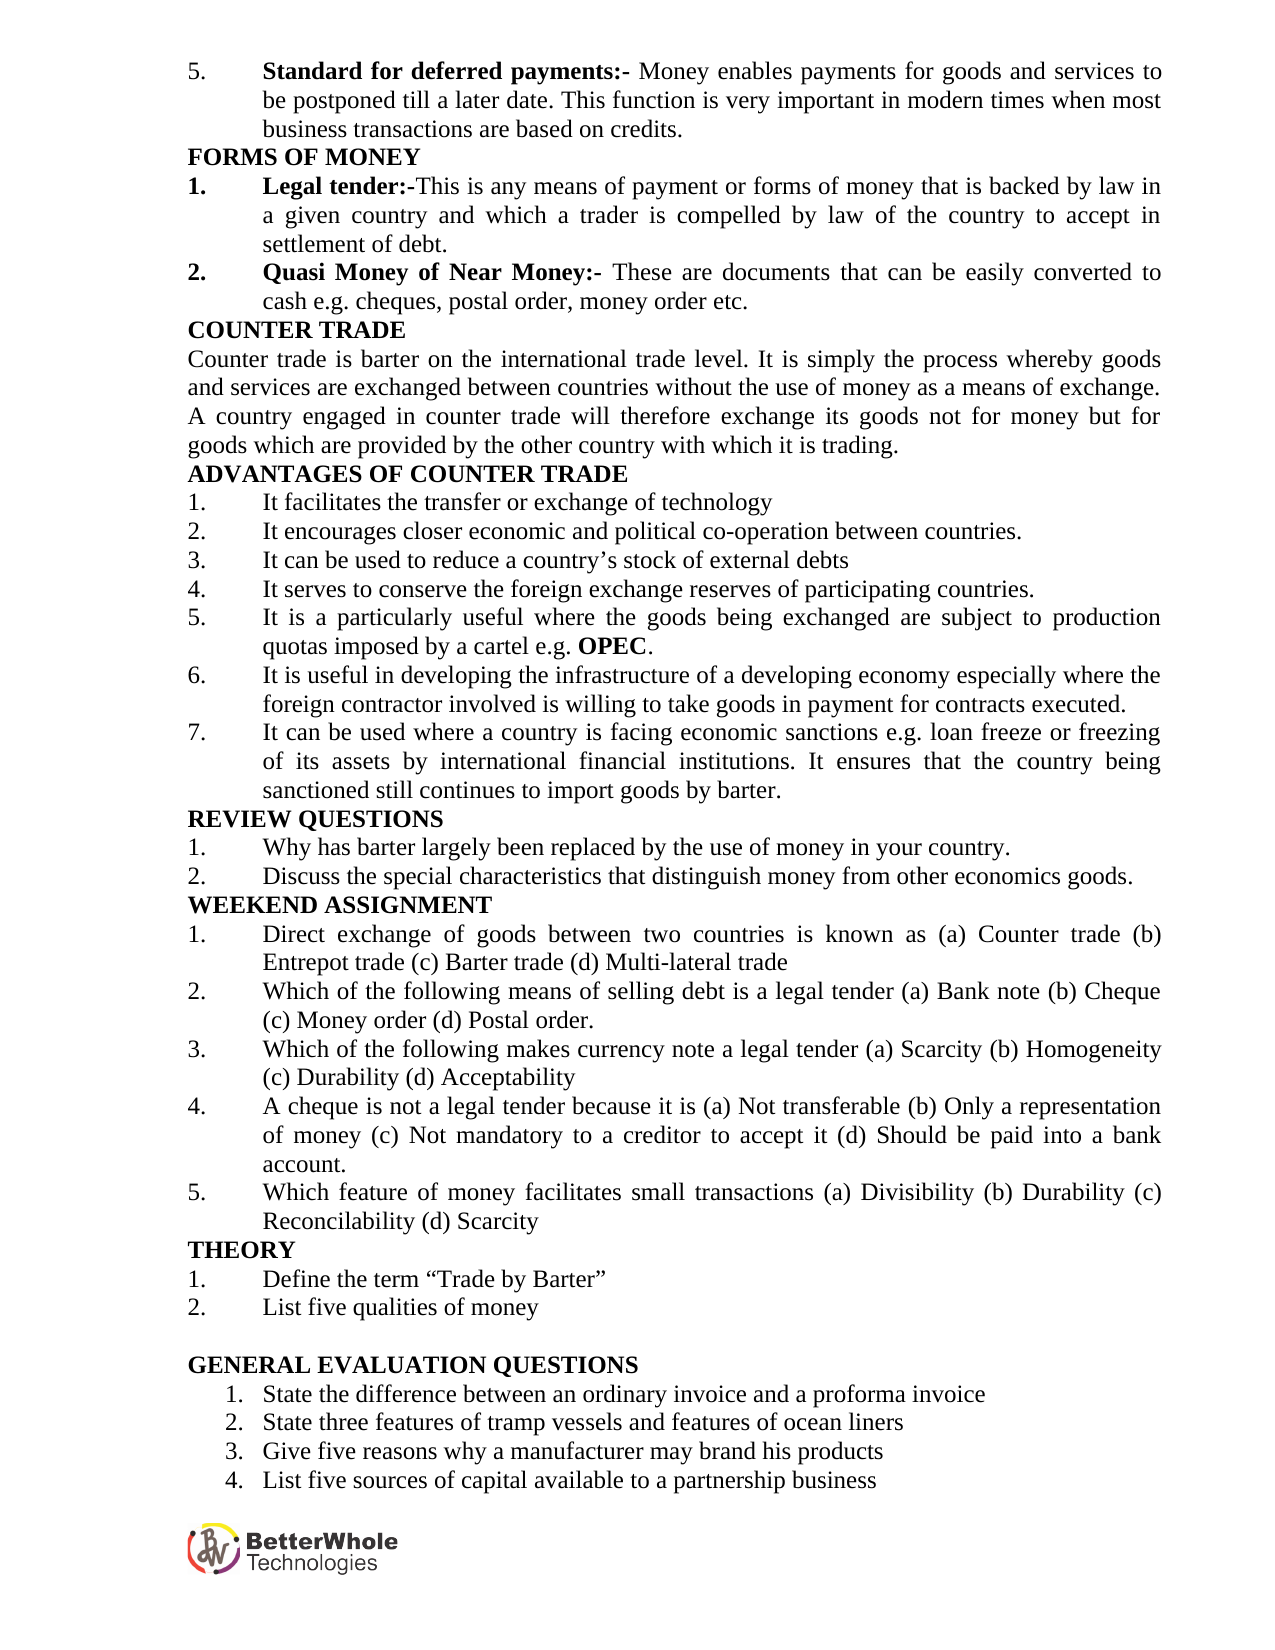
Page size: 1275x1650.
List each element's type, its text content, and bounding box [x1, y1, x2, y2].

text REVIEW QUESTIONS [187, 804, 1162, 832]
text 1. Why has barter largely been replaced by the use of money in your country. [187, 832, 1162, 861]
text FORMS OF MONEY [187, 142, 1162, 171]
text 5. Which feature of money facilitates small transactions (a) Divisibility (b) Durability (c) Reconcilability (d) Scarcity [187, 1177, 1162, 1235]
text 1. It facilitates the transfer or exchange of technology [187, 487, 1162, 516]
text 4. It serves to conserve the foreign exchange reserves of participating countries. [187, 574, 1162, 602]
text 1. Define the term “Trade by Barter” [187, 1264, 1162, 1292]
text ADVANTAGES OF COUNTER TRADE [187, 459, 1162, 487]
text 3. It can be used to reduce a country’s stock of external debts [187, 545, 1162, 574]
list List five sources of capital available to a partnership business [225, 1465, 1162, 1494]
text 1. Direct exchange of goods between two countries is known as (a) Counter trade (b) Entrepot trade (c) Barter trade (d) Multi-lateral trade [187, 919, 1162, 976]
text 2. Discuss the special characteristics that distinguish money from other economics goods. [187, 861, 1162, 890]
text 2. It encourages closer economic and political co-operation between countries. [187, 516, 1162, 545]
text 6. It is useful in developing the infrastructure of a developing economy especially where the foreign contractor involved is willing to take goods in payment for contracts executed. [187, 660, 1162, 717]
text 7. It can be used where a country is facing economic sanctions e.g. loan freeze or freezing of its assets by international financial institutions. It ensures that the country being sanctioned still continues to import goods by barter. [187, 717, 1162, 804]
picture [187, 1523, 398, 1575]
list State three features of tramp vessels and features of ocean liners [225, 1407, 1162, 1436]
text WEEKEND ASSIGNMENT [187, 890, 1162, 919]
list Give five reasons why a manufacturer may brand his products [225, 1436, 1162, 1465]
list State the difference between an ordinary invoice and a proforma invoice [225, 1379, 1162, 1407]
text THEORY [187, 1235, 1162, 1264]
text 2. Quasi Money of Near Money:- These are documents that can be easily converted to cash e.g. cheques, postal order, money order etc. [187, 257, 1162, 315]
text 5. Standard for deferred payments:- Money enables payments for goods and services to be postponed till a later date. This function is very important in modern times when most business transactions are based on credits. [187, 56, 1162, 142]
text COUNTER TRADE [187, 315, 1162, 344]
text GENERAL EVALUATION QUESTIONS [187, 1350, 1162, 1379]
text Counter trade is barter on the international trade level. It is simply the process whereby goods and services are exchanged between countries without the use of money as a means of exchange. A country engaged in counter trade will therefore exchange its goods not for money but for goods which are provided by the other country with which it is trading. [187, 344, 1162, 459]
text 2. Which of the following means of selling debt is a legal tender (a) Bank note (b) Cheque (c) Money order (d) Postal order. [187, 976, 1162, 1034]
text 3. Which of the following makes currency note a legal tender (a) Scarcity (b) Homogeneity (c) Durability (d) Acceptability [187, 1034, 1162, 1091]
text 5. It is a particularly useful where the goods being exchanged are subject to production quotas imposed by a cartel e.g. OPEC. [187, 602, 1162, 660]
text 4. A cheque is not a legal tender because it is (a) Not transferable (b) Only a representation of money (c) Not mandatory to a creditor to accept it (d) Should be paid into a bank account. [187, 1091, 1162, 1177]
text 1. Legal tender:-This is any means of payment or forms of money that is backed by law in a given country and which a trader is compelled by law of the country to accept in settlement of debt. [187, 171, 1162, 257]
text 2. List five qualities of money [187, 1292, 1162, 1321]
